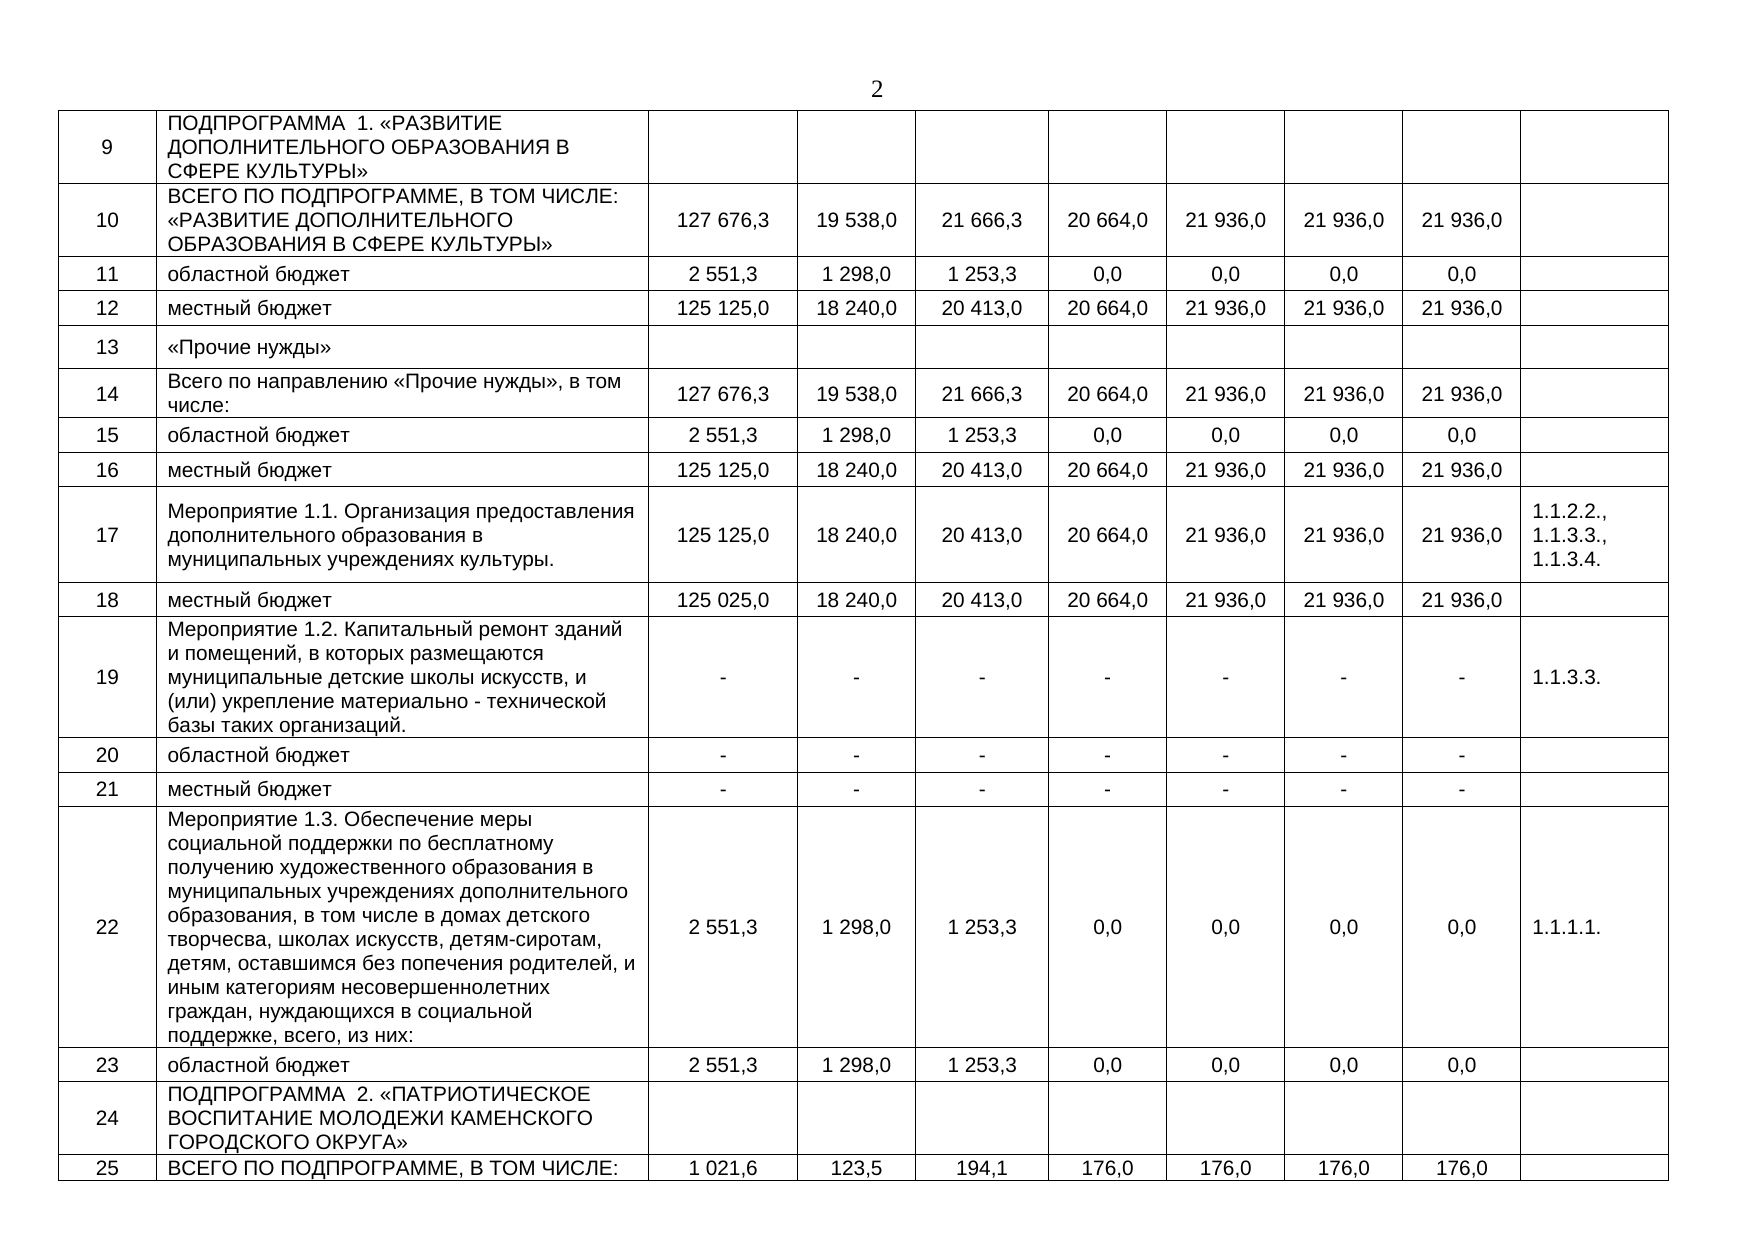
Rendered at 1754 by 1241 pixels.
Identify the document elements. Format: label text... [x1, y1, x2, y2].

table_cell 20 413,0 [916, 453, 1048, 486]
table_cell 194,1 [916, 1155, 1048, 1180]
table_cell 21 936,0 [1285, 184, 1402, 256]
table_cell [1049, 326, 1166, 368]
table_cell 1 298,0 [798, 418, 915, 452]
table_cell [1521, 738, 1668, 772]
table_cell 0,0 [1049, 807, 1166, 1047]
table_cell - [798, 738, 915, 772]
table_cell 10 [59, 184, 156, 256]
table_cell [798, 1082, 915, 1154]
table_cell [649, 326, 797, 368]
table_cell 21 936,0 [1167, 583, 1284, 616]
table_cell [1403, 111, 1520, 183]
table_cell 21 666,3 [916, 184, 1048, 256]
table_cell [1403, 1082, 1520, 1154]
table_cell 1 253,3 [916, 418, 1048, 452]
table_cell 20 664,0 [1049, 583, 1166, 616]
table_cell - [798, 773, 915, 806]
table_cell - [1167, 738, 1284, 772]
table_cell 21 936,0 [1285, 453, 1402, 486]
table_cell 11 [59, 257, 156, 290]
table_cell Мероприятие 1.2. Капитальный ремонт зданий и помещений, в которых размещаются муниципальные детские школы искусств, и (или) укрепление материально - технической базы таких организаций. [157, 617, 648, 737]
table_cell - [798, 617, 915, 737]
table_cell 2 551,3 [649, 1048, 797, 1081]
table_cell 16 [59, 453, 156, 486]
table_cell [649, 1082, 797, 1154]
table_cell - [649, 773, 797, 806]
table_cell 0,0 [1285, 257, 1402, 290]
table_cell ПОДПРОГРАММА 2. «ПАТРИОТИЧЕСКОЕ ВОСПИТАНИЕ МОЛОДЕЖИ КАМЕНСКОГО ГОРОДСКОГО ОКРУГА» [157, 1082, 648, 1154]
table_cell 1 253,3 [916, 1048, 1048, 1081]
table_cell 21 936,0 [1403, 184, 1520, 256]
table_cell 21 [59, 773, 156, 806]
table_cell 125 125,0 [649, 291, 797, 325]
table_cell 0,0 [1167, 418, 1284, 452]
table_cell - [1403, 617, 1520, 737]
table_cell 13 [59, 326, 156, 368]
table_cell [1521, 1082, 1668, 1154]
table_cell Всего по направлению «Прочие нужды», в том числе: [157, 369, 648, 417]
table_cell - [649, 738, 797, 772]
table_cell 0,0 [1049, 257, 1166, 290]
table_cell 2 551,3 [649, 257, 797, 290]
table_cell - [916, 617, 1048, 737]
table_cell 23 [59, 1048, 156, 1081]
table_cell 19 538,0 [798, 184, 915, 256]
table_cell 18 240,0 [798, 291, 915, 325]
table_cell - [1049, 773, 1166, 806]
table_cell 20 664,0 [1049, 291, 1166, 325]
table_cell 19 [59, 617, 156, 737]
table_cell 1 253,3 [916, 807, 1048, 1047]
table_cell 20 [59, 738, 156, 772]
table_cell 1.1.2.2., 1.1.3.3., 1.1.3.4. [1521, 487, 1668, 582]
table_cell 20 664,0 [1049, 453, 1166, 486]
table_cell [916, 111, 1048, 183]
table_cell [1521, 184, 1668, 256]
table_cell 21 936,0 [1167, 369, 1284, 417]
table_cell 0,0 [1167, 1048, 1284, 1081]
table_cell 21 936,0 [1167, 453, 1284, 486]
table_cell ПОДПРОГРАММА 1. «РАЗВИТИЕ ДОПОЛНИТЕЛЬНОГО ОБРАЗОВАНИЯ В СФЕРЕ КУЛЬТУРЫ» [157, 111, 648, 183]
table_cell 176,0 [1285, 1155, 1402, 1180]
table_cell «Прочие нужды» [157, 326, 648, 368]
table_cell областной бюджет [157, 257, 648, 290]
table_cell 0,0 [1403, 1048, 1520, 1081]
table_cell [1167, 1082, 1284, 1154]
table_cell - [1403, 773, 1520, 806]
table_cell 2 551,3 [649, 807, 797, 1047]
table_cell 123,5 [798, 1155, 915, 1180]
table_cell местный бюджет [157, 583, 648, 616]
table_cell местный бюджет [157, 773, 648, 806]
table_cell 176,0 [1403, 1155, 1520, 1180]
table_cell [798, 111, 915, 183]
table_cell - [1285, 617, 1402, 737]
table_cell 12 [59, 291, 156, 325]
table_cell 0,0 [1167, 807, 1284, 1047]
table_cell 21 936,0 [1403, 291, 1520, 325]
table_cell 20 664,0 [1049, 184, 1166, 256]
table_cell 125 025,0 [649, 583, 797, 616]
table_cell 1 253,3 [916, 257, 1048, 290]
table_cell [1521, 1048, 1668, 1081]
table_cell областной бюджет [157, 738, 648, 772]
table_cell 0,0 [1285, 418, 1402, 452]
table_cell 20 413,0 [916, 487, 1048, 582]
table_cell 21 936,0 [1403, 453, 1520, 486]
table_cell [1521, 326, 1668, 368]
table_cell местный бюджет [157, 291, 648, 325]
table_cell - [1285, 738, 1402, 772]
table_cell - [649, 617, 797, 737]
table_cell 2 551,3 [649, 418, 797, 452]
table_cell 20 664,0 [1049, 487, 1166, 582]
table_cell 14 [59, 369, 156, 417]
table_cell 21 936,0 [1285, 291, 1402, 325]
table_cell 25 [59, 1155, 156, 1180]
table_cell 127 676,3 [649, 184, 797, 256]
table_cell - [1049, 738, 1166, 772]
table_cell областной бюджет [157, 418, 648, 452]
table_cell 18 240,0 [798, 487, 915, 582]
table_cell [1167, 111, 1284, 183]
table_cell 17 [59, 487, 156, 582]
table_cell [798, 326, 915, 368]
table_cell - [916, 773, 1048, 806]
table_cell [157, 1155, 648, 1180]
table_cell 0,0 [1049, 418, 1166, 452]
table_cell - [1049, 617, 1166, 737]
table_cell 21 936,0 [1285, 583, 1402, 616]
table_cell ВСЕГО ПО ПОДПРОГРАММЕ, В ТОМ ЧИСЛЕ: «РАЗВИТИЕ ДОПОЛНИТЕЛЬНОГО ОБРАЗОВАНИЯ В СФЕРЕ КУЛЬТУРЫ» [157, 184, 648, 256]
table_cell [1285, 326, 1402, 368]
table_cell 21 666,3 [916, 369, 1048, 417]
table_cell 1 298,0 [798, 1048, 915, 1081]
table_cell 0,0 [1285, 807, 1402, 1047]
table_cell 0,0 [1403, 418, 1520, 452]
table_cell 176,0 [1049, 1155, 1166, 1180]
table_cell 125 125,0 [649, 487, 797, 582]
table_cell 21 936,0 [1167, 184, 1284, 256]
table_cell [1285, 1082, 1402, 1154]
table_cell 127 676,3 [649, 369, 797, 417]
table_cell [1521, 291, 1668, 325]
table_cell [1403, 326, 1520, 368]
table_cell 21 936,0 [1167, 291, 1284, 325]
table_cell 18 240,0 [798, 583, 915, 616]
table_cell местный бюджет [157, 453, 648, 486]
table_cell областной бюджет [157, 1048, 648, 1081]
table_cell [1521, 1155, 1668, 1180]
table_cell 125 125,0 [649, 453, 797, 486]
table_cell 21 936,0 [1403, 583, 1520, 616]
table_cell 24 [59, 1082, 156, 1154]
table_cell - [1167, 617, 1284, 737]
table_cell [649, 111, 797, 183]
table_cell 0,0 [1403, 807, 1520, 1047]
table_cell 1 021,6 [649, 1155, 797, 1180]
table_cell [1167, 326, 1284, 368]
table_cell [1521, 111, 1668, 183]
table_cell 0,0 [1167, 257, 1284, 290]
table_cell 1 298,0 [798, 257, 915, 290]
table_cell Мероприятие 1.1. Организация предоставления дополнительного образования в муниципальных учреждениях культуры. [157, 487, 648, 582]
table_cell - [1403, 738, 1520, 772]
table_cell [1521, 773, 1668, 806]
table_cell 22 [59, 807, 156, 1047]
table_cell [1521, 257, 1668, 290]
table_cell 1 298,0 [798, 807, 915, 1047]
table_cell 18 [59, 583, 156, 616]
table_cell 21 936,0 [1285, 487, 1402, 582]
table_cell 1.1.3.3. [1521, 617, 1668, 737]
table_cell 0,0 [1049, 1048, 1166, 1081]
table_cell 176,0 [1167, 1155, 1284, 1180]
table_cell 19 538,0 [798, 369, 915, 417]
table_cell 21 936,0 [1403, 487, 1520, 582]
table_cell [1521, 583, 1668, 616]
table_cell [1521, 369, 1668, 417]
table_cell [1049, 111, 1166, 183]
table_cell 1.1.1.1. [1521, 807, 1668, 1047]
table_cell 21 936,0 [1285, 369, 1402, 417]
table_cell 15 [59, 418, 156, 452]
table_cell [1285, 111, 1402, 183]
table_cell 21 936,0 [1403, 369, 1520, 417]
table_cell - [1167, 773, 1284, 806]
table_cell [1049, 1082, 1166, 1154]
table_cell [916, 326, 1048, 368]
table_cell 20 664,0 [1049, 369, 1166, 417]
table_cell [916, 1082, 1048, 1154]
table_cell 9 [59, 111, 156, 183]
table_cell 20 413,0 [916, 291, 1048, 325]
table_cell - [916, 738, 1048, 772]
table_cell [1521, 418, 1668, 452]
table_cell - [1285, 773, 1402, 806]
table_cell 0,0 [1285, 1048, 1402, 1081]
table_cell 20 413,0 [916, 583, 1048, 616]
table_cell [1521, 453, 1668, 486]
table_cell Мероприятие 1.3. Обеспечение меры социальной поддержки по бесплатному получению художественного образования в муниципальных учреждениях дополнительного образования, в том числе в домах детского творчесва, школах искусств, детям-сиротам, детям, оставшимся без попечения родителей, и иным категориям несовершеннолетних граждан, нуждающихся в социальной поддержке, всего, из них: [157, 807, 648, 1047]
table_cell 0,0 [1403, 257, 1520, 290]
table_cell 18 240,0 [798, 453, 915, 486]
table_cell 21 936,0 [1167, 487, 1284, 582]
